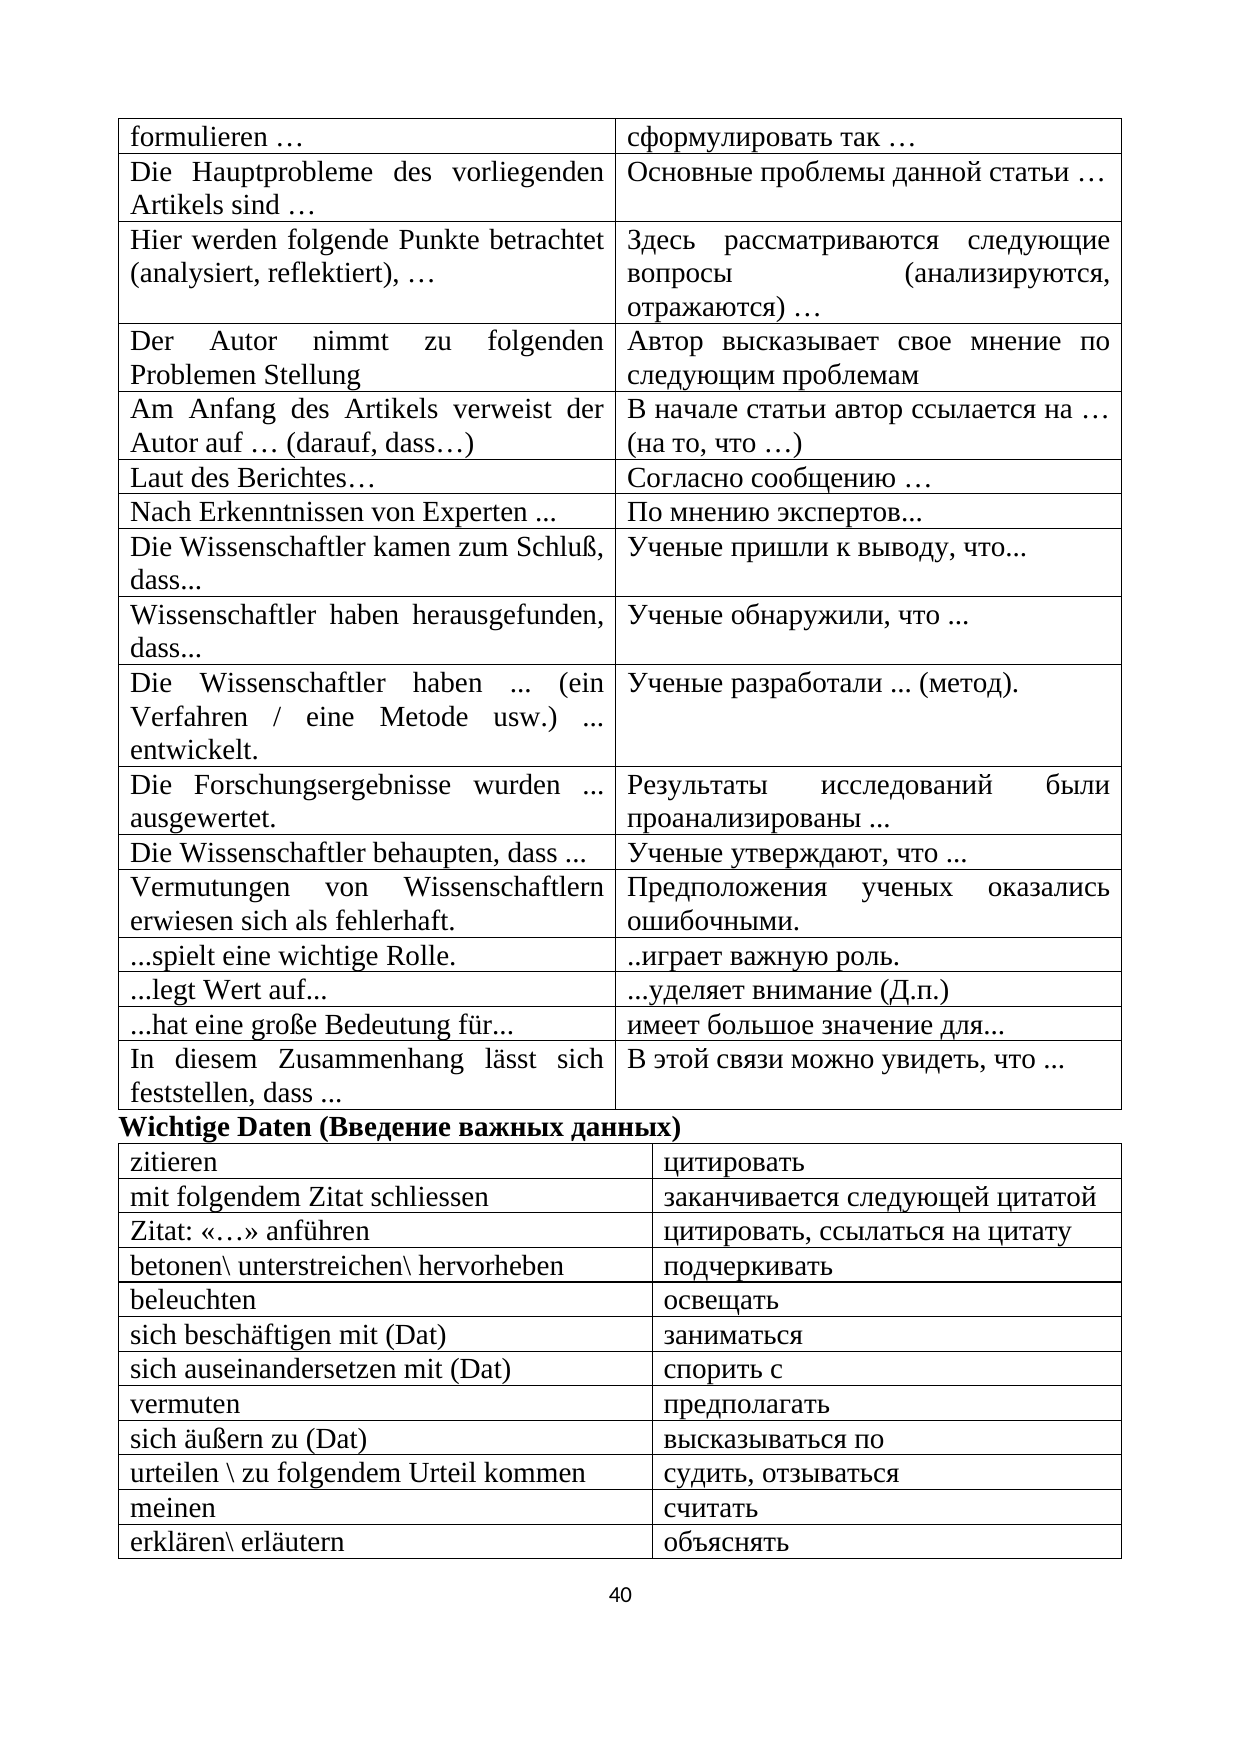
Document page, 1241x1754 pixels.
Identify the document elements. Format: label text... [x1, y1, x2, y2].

table_cell ...spielt eine wichtige Rolle. [119, 938, 615, 971]
table_cell mit folgendem Zitat schliessen [119, 1179, 652, 1212]
table_cell betonen\ unterstreichen\ hervorheben [119, 1248, 652, 1281]
table_cell предполагать [653, 1386, 1121, 1420]
table_header zitieren [119, 1144, 652, 1178]
table_cell vermuten [119, 1386, 652, 1420]
table_cell ..играет важную роль. [616, 938, 1121, 971]
table_cell В начале статьи автор ссылается на … (на то, что …) [616, 392, 1121, 459]
table_cell Здесь рассматриваются следующие вопросы (анализируются, отражаются) … [616, 222, 1121, 322]
table_cell имеет большое значение для... [616, 1007, 1121, 1040]
table_cell Согласно сообщению … [616, 460, 1121, 493]
table_cell Ученые разработали ... (метод). [616, 665, 1121, 766]
table_cell Die Wissenschaftler haben ... (ein Verfahren / eine Metode usw.) ... entwickelt. [119, 665, 615, 766]
table_cell meinen [119, 1490, 652, 1523]
table_cell Hier werden folgende Punkte betrachtet (analysiert, reflektiert), … [119, 222, 615, 322]
table_cell заниматься [653, 1317, 1121, 1351]
table_cell erklären\ erläutern [119, 1525, 652, 1558]
table_cell Laut des Berichtes… [119, 460, 615, 493]
table_cell ...legt Wert auf... [119, 972, 615, 1006]
table_cell спорить с [653, 1352, 1121, 1385]
table_cell Автор высказывает свое мнение по следующим проблемам [616, 324, 1121, 391]
table_cell sich auseinandersetzen mit (Dat) [119, 1352, 652, 1385]
text Wichtige Daten (Введение важных данных) [118, 1110, 1122, 1143]
table_cell Предположения ученых оказались ошибочными. [616, 870, 1121, 937]
table_cell Die Hauptprobleme des vorliegenden Artikels sind … [119, 154, 615, 221]
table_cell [616, 119, 1121, 153]
table_cell Основные проблемы данной статьи … [616, 154, 1121, 221]
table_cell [119, 119, 615, 153]
table_cell Vermutungen von Wissenschaftlern erwiesen sich als fehlerhaft. [119, 870, 615, 937]
table_cell считать [653, 1490, 1121, 1523]
table_cell Die Wissenschaftler kamen zum Schluß, dass... [119, 529, 615, 596]
table_cell подчеркивать [653, 1248, 1121, 1281]
table_cell Ученые обнаружили, что ... [616, 597, 1121, 664]
table_cell освещать [653, 1283, 1121, 1316]
table_cell объяснять [653, 1525, 1121, 1558]
table_cell По мнению экспертов... [616, 494, 1121, 528]
table_cell Результаты исследований были проанализированы ... [616, 767, 1121, 834]
table_cell В этой связи можно увидеть, что ... [616, 1041, 1121, 1108]
table_cell sich beschäftigen mit (Dat) [119, 1317, 652, 1351]
table_cell Ученые утверждают, что ... [616, 835, 1121, 868]
table_cell Der Autor nimmt zu folgenden Problemen Stellung [119, 324, 615, 391]
table_cell ...hat eine große Bedeutung für... [119, 1007, 615, 1040]
table_header цитировать [653, 1144, 1121, 1178]
table_cell Am Anfang des Artikels verweist der Autor auf … (darauf, dass…) [119, 392, 615, 459]
table_cell закaнчивается следующей цитатой [653, 1179, 1121, 1212]
table_cell Die Wissenschaftler behaupten, dass ... [119, 835, 615, 868]
table_cell Nach Erkenntnissen von Experten ... [119, 494, 615, 528]
table_cell Zitat: «…» anführen [119, 1213, 652, 1247]
table_cell urteilen \ zu folgendem Urteil kommen [119, 1455, 652, 1489]
table_cell Wissenschaftler haben herausgefunden, dass... [119, 597, 615, 664]
table_cell beleuchten [119, 1283, 652, 1316]
table_cell Die Forschungsergebnisse wurden ... ausgewertet. [119, 767, 615, 834]
table_cell высказываться по [653, 1421, 1121, 1454]
table_cell цитировать, ссылаться на цитату [653, 1213, 1121, 1247]
table_cell Ученые пришли к выводу, что... [616, 529, 1121, 596]
table_cell sich äußern zu (Dat) [119, 1421, 652, 1454]
table_cell судить, отзываться [653, 1455, 1121, 1489]
table_cell In diesem Zusammenhang lässt sich feststellen, dass ... [119, 1041, 615, 1108]
table_cell ...уделяет внимание (Д.п.) [616, 972, 1121, 1006]
